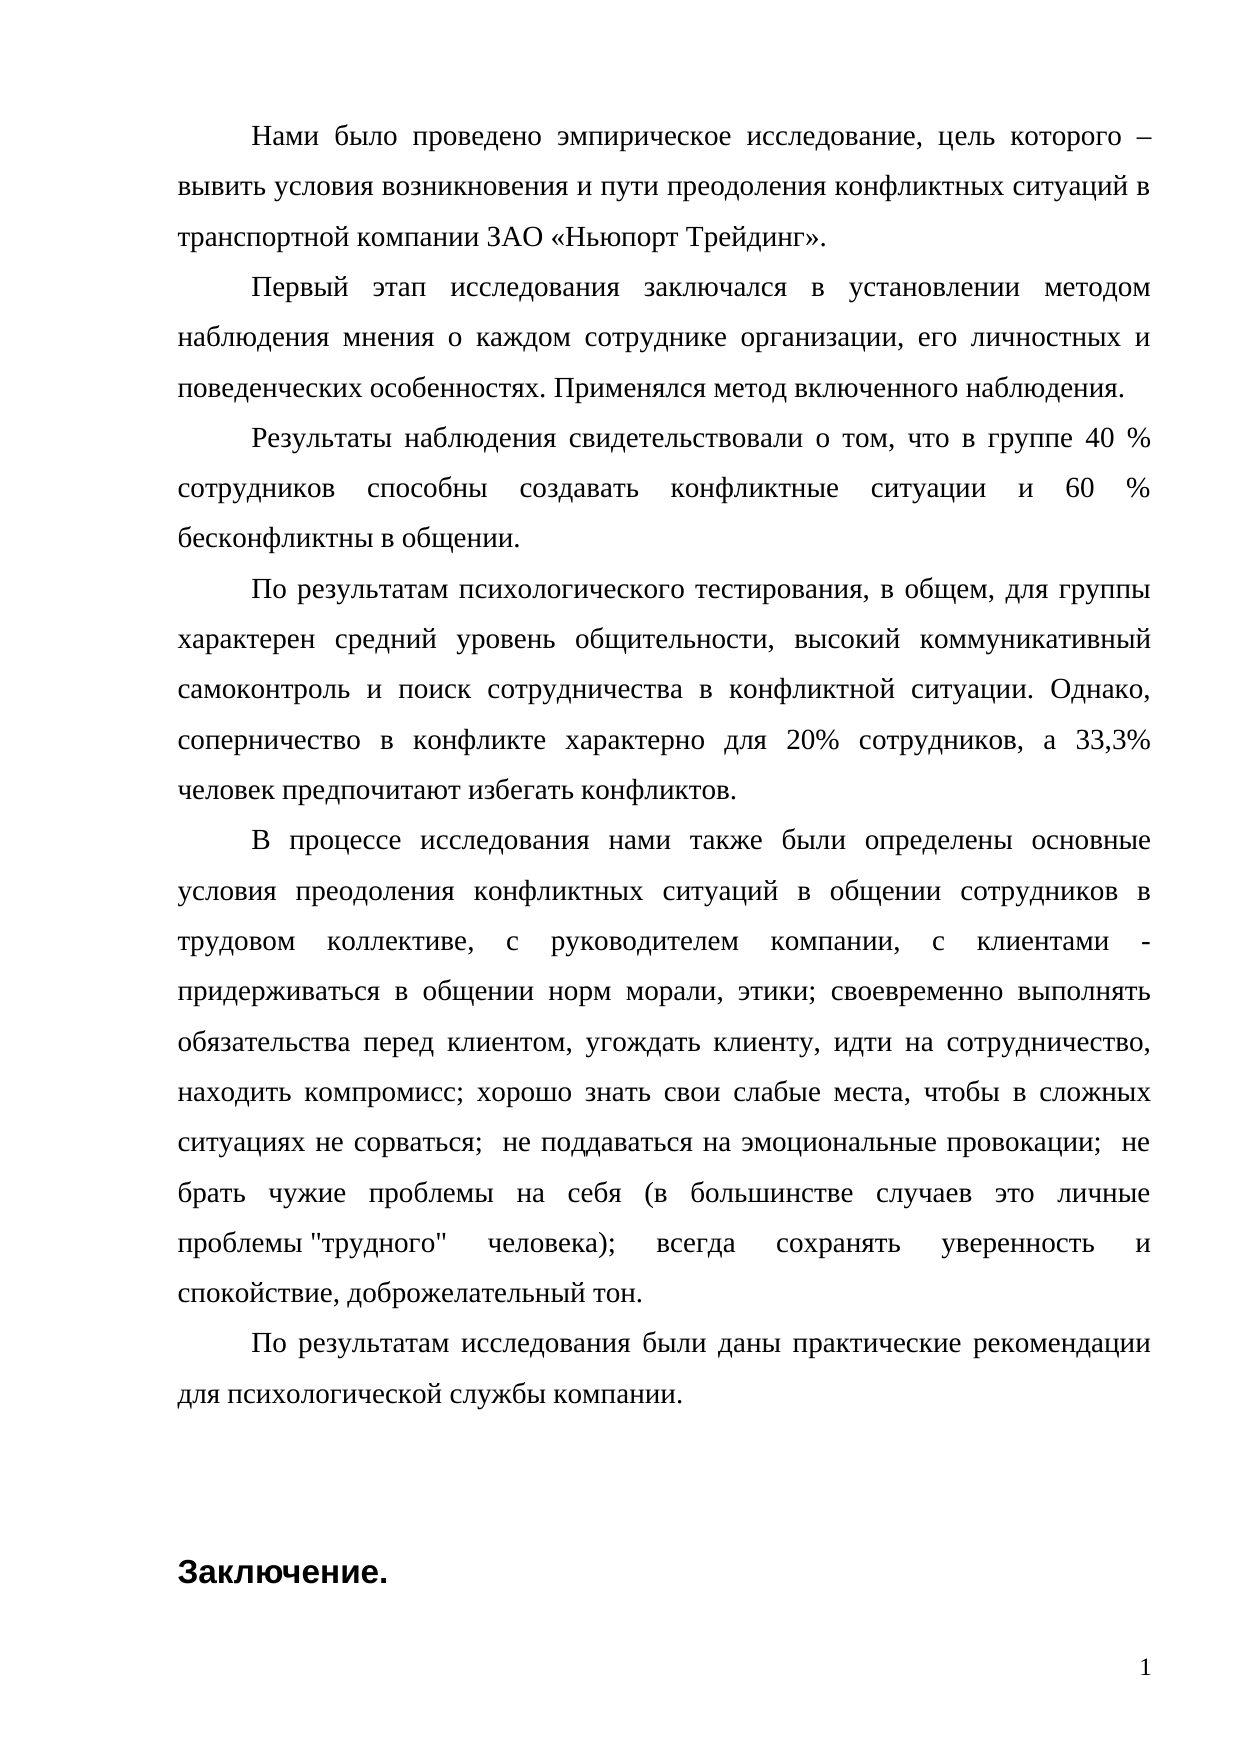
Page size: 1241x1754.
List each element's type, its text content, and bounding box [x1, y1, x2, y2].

text Нами было проведено эмпирическое исследование, цель которого – вывить условия возникновения и пути преодоления конфликтных ситуаций в транспортной компании ЗАО «Ньюпорт Трейдинг». [177, 118, 1152, 252]
text По результатам психологического тестирования, в общем, для группы характерен средний уровень общительности, высокий коммуникативный самоконтроль и поиск сотрудничества в конфликтной ситуации. Однако, соперничество в конфликте характерно для 20% сотрудников, а 33,3% человек предпочитают избегать конфликтов. [177, 571, 1152, 806]
text По результатам исследования были даны практические рекомендации для психологической службы компании. [177, 1326, 1152, 1409]
text Результаты наблюдения свидетельствовали о том, что в группе 40 % сотрудников способны создавать конфликтные ситуации и 60 % бесконфликтны в общении. [177, 420, 1152, 554]
text В процессе исследования нами также были определены основные условия преодоления конфликтных ситуаций в общении сотрудников в трудовом коллективе, с руководителем компании, с клиентами - придерживаться в общении норм морали, этики; своевременно выполнять обязательства перед клиентом, угождать клиенту, идти на сотрудничество, находить компромисс; хорошо знать свои слабые места, чтобы в сложных ситуациях не сорваться; не поддаваться на эмоциональные провокации; не брать чужие проблемы на себя (в большинстве случаев это личные проблемы "трудного" человека); всегда сохранять уверенность и спокойствие, доброжелательный тон. [177, 822, 1152, 1309]
text Первый этап исследования заключался в установлении методом наблюдения мнения о каждом сотруднике организации, его личностных и поведенческих особенностях. Применялся метод включенного наблюдения. [177, 269, 1152, 403]
subtitle Заключение. [177, 1552, 1152, 1590]
